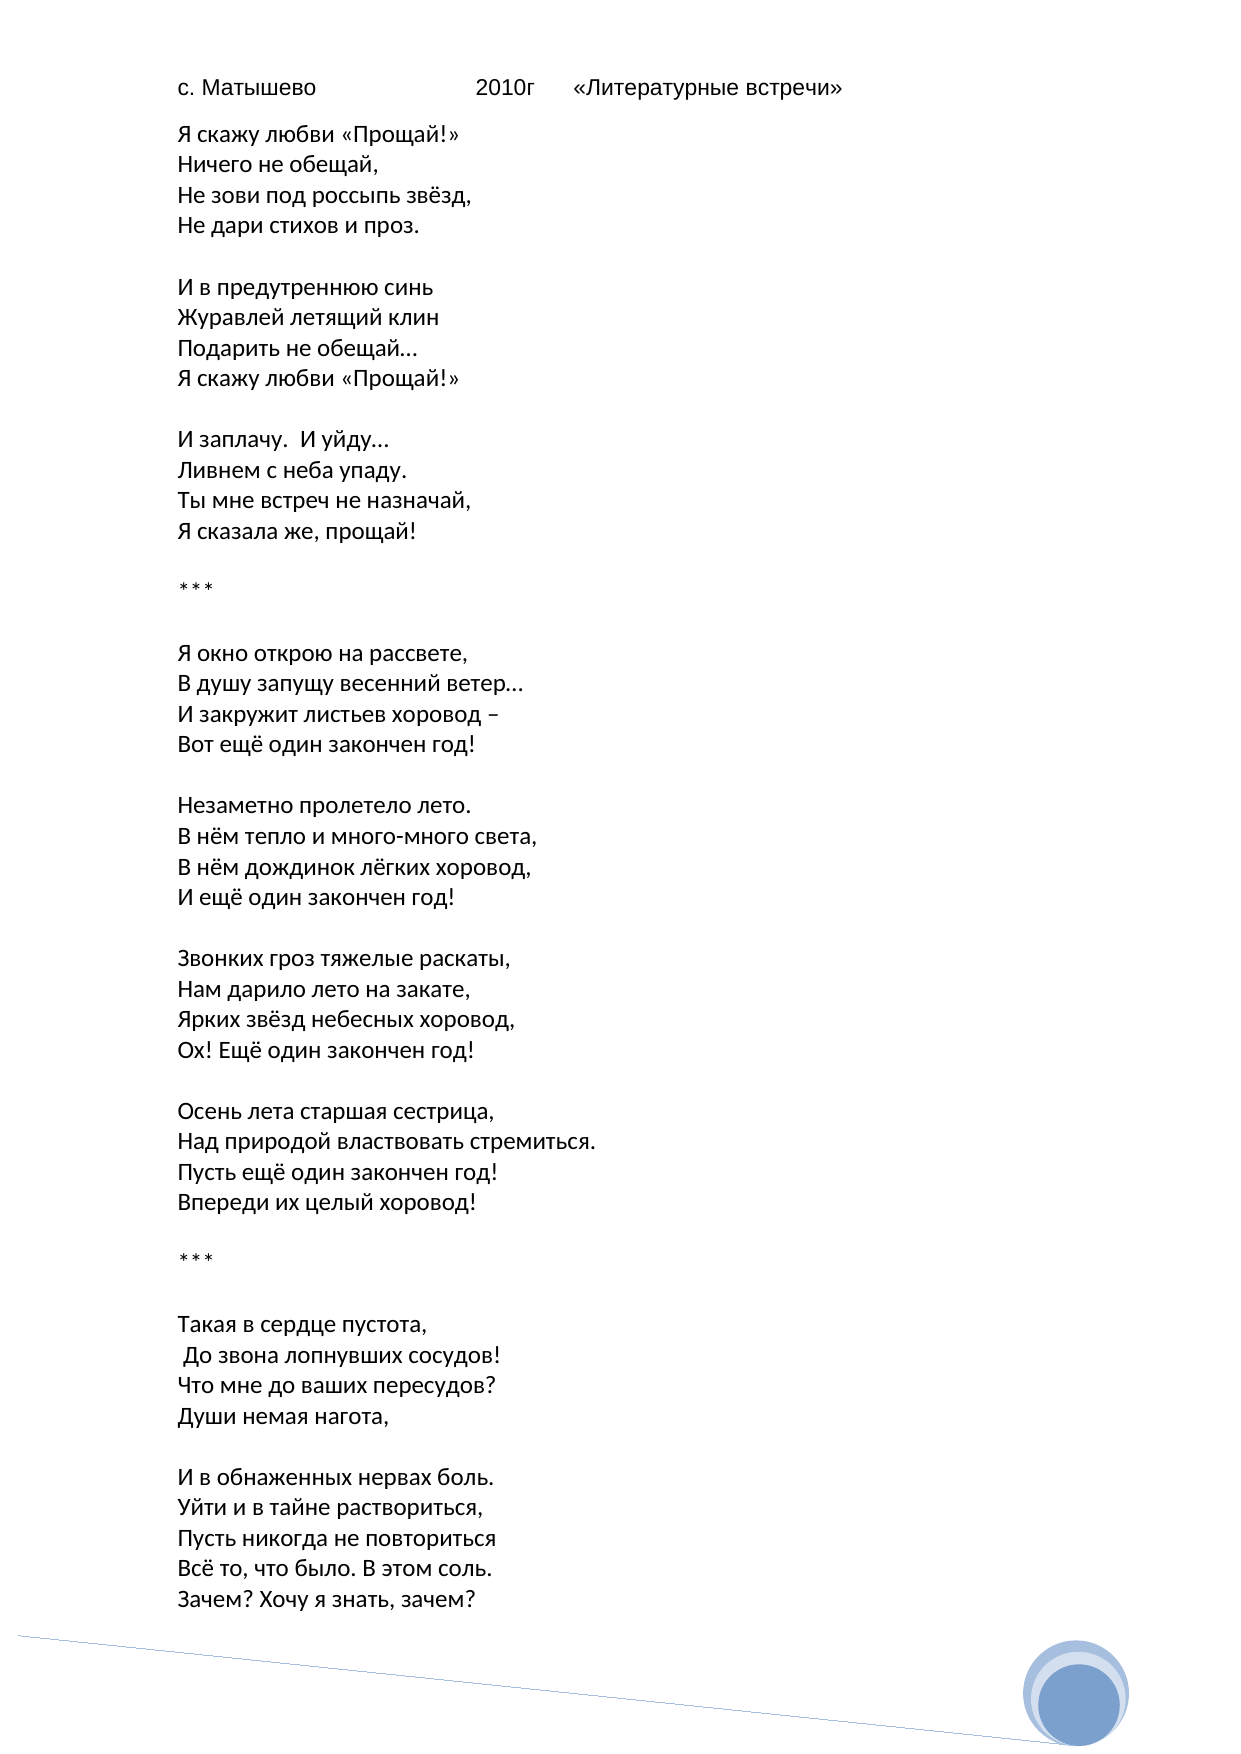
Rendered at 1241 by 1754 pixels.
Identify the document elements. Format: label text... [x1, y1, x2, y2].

text Всё то, что было. В этом соль. [177, 1553, 1152, 1583]
text И ещё один закончен год! [177, 881, 1152, 912]
text Души немая нагота, [177, 1400, 1152, 1431]
text В нём тепло и много-много света, [177, 820, 1152, 851]
text *** [177, 576, 1152, 606]
text Звонких гроз тяжелые раскаты, [177, 942, 1152, 973]
text До звона лопнувших сосудов! [177, 1339, 1152, 1369]
text Ливнем с неба упаду. [177, 454, 1152, 484]
text Я сказала же, прощай! [177, 515, 1152, 545]
text И в обнаженных нервах боль. [177, 1461, 1152, 1492]
text Над природой властвовать стремиться. [177, 1125, 1152, 1156]
text Не зови под россыпь звёзд, [177, 179, 1152, 210]
text Осень лета старшая сестрица, [177, 1095, 1152, 1125]
text *** [177, 1247, 1152, 1278]
text Ты мне встреч не назначай, [177, 484, 1152, 515]
text Такая в сердце пустота, [177, 1308, 1152, 1339]
text Я окно открою на рассвете, [177, 637, 1152, 667]
text Пусть ещё один закончен год! [177, 1156, 1152, 1186]
text И закружит листьев хоровод – [177, 698, 1152, 728]
text Что мне до ваших пересудов? [177, 1369, 1152, 1400]
text Уйти и в тайне раствориться, [177, 1492, 1152, 1522]
text Я скажу любви «Прощай!» [177, 118, 1152, 149]
text Журавлей летящий клин [177, 301, 1152, 332]
text Я скажу любви «Прощай!» [177, 362, 1152, 393]
text Пусть никогда не повториться [177, 1522, 1152, 1553]
text Зачем? Хочу я знать, зачем? [177, 1583, 1152, 1614]
text Подарить не обещай… [177, 332, 1152, 362]
text Не дари стихов и проз. [177, 210, 1152, 240]
text В нём дождинок лёгких хоровод, [177, 851, 1152, 881]
text Ничего не обещай, [177, 149, 1152, 179]
text В душу запущу весенний ветер… [177, 667, 1152, 698]
text Нам дарило лето на закате, [177, 973, 1152, 1003]
text Ярких звёзд небесных хоровод, [177, 1003, 1152, 1034]
text Незаметно пролетело лето. [177, 789, 1152, 820]
text И в предутреннюю синь [177, 271, 1152, 301]
text Впереди их целый хоровод! [177, 1186, 1152, 1217]
text Вот ещё один закончен год! [177, 728, 1152, 759]
text Ох! Ещё один закончен год! [177, 1034, 1152, 1064]
text И заплачу. И уйду… [177, 423, 1152, 454]
